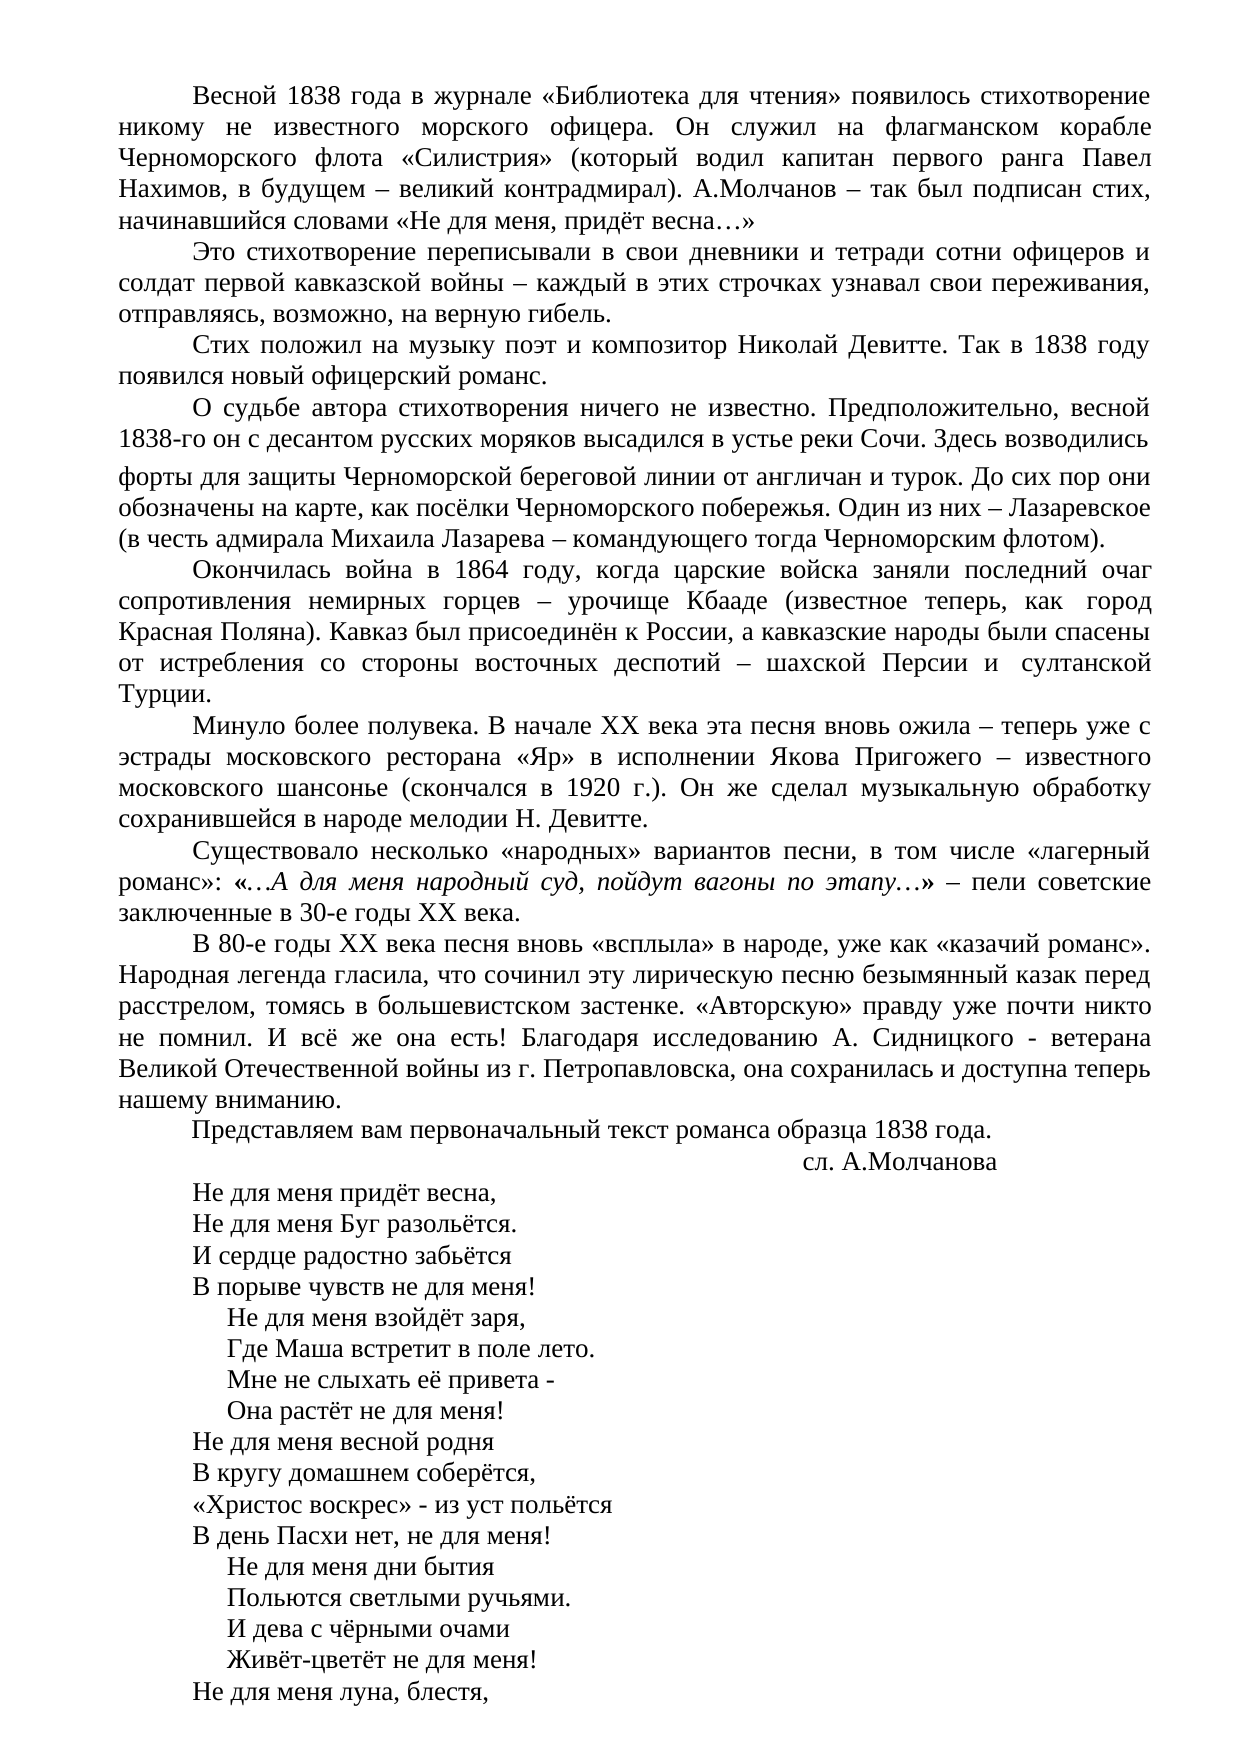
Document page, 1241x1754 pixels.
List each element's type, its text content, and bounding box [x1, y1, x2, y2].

text В 80-е годы ХХ века песня вновь «всплыла» в народе, уже как «казачий романс». Народная легенда гласила, что сочинил эту лирическую песню безымянный казак перед расстрелом, томясь в большевистском застенке. «Авторскую» правду уже почти никто не помнил. И всё же она есть! Благодаря исследованию А. Сидницкого - ветерана Великой Отечественной войны из г. Петропавловска, она сохранилась и доступна теперь нашему вниманию. [118, 927, 1152, 1114]
text О судьбе автора стихотворения ничего не известно. Предположительно, весной 1838-го он с десантом русских моряков высадился в устье реки Сочи. Здесь возводились [118, 391, 1152, 453]
text Представляем вам первоначальный текст романса образца 1838 года. [106, 1114, 992, 1145]
text Не для меня весной родня [192, 1426, 1163, 1457]
text Существовало несколько «народных» вариантов песни, в том числе «лагерный романс»: «…А для меня народный суд, пойдут вагоны по этапу…» – пели советские заключенные в 30-е годы XX века. [118, 834, 1152, 927]
text В кругу домашнем соберётся, [192, 1457, 1163, 1488]
text Стих положил на музыку поэт и композитор Николай Девитте. Так в 1838 году появился новый офицерский романс. [118, 328, 1151, 391]
text Это стихотворение переписывали в свои дневники и тетради сотни офицеров и солдат первой кавказской войны – каждый в этих строчках узнавал свои переживания, отправляясь, возможно, на верную гибель. [118, 235, 1152, 328]
text Окончилась война в 1864 году, когда царские войска заняли последний очаг сопротивления немирных горцев – урочище Кбааде (известное теперь, как город Красная Поляна). Кавказ был присоединён к России, а кавказские народы были спасены от истребления со стороны восточных деспотий – шахской Персии и султанской Турции. [118, 553, 1152, 709]
text Минуло более полувека. В начале ХХ века эта песня вновь ожила – теперь уже с эстрады московского ресторана «Яр» в исполнении Якова Пригожего – известного московского шансонье (скончался в 1920 г.). Он же сделал музыкальную обработку сохранившейся в народе мелодии Н. Девитте. [118, 709, 1152, 834]
text «Христос воскрес» - из уст польётся В день Пасхи нет, не для меня! [192, 1488, 614, 1550]
text В порыве чувств не для меня! Не для меня взойдёт заря, [192, 1270, 538, 1332]
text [192, 1675, 491, 1706]
text Не для меня придёт весна, Не для меня Буг разольётся. И сердце радостно забьётся [192, 1176, 519, 1270]
text Не для меня дни бытия Польются светлыми ручьями. И дева с чёрными очами Живёт-цветёт не для меня! [227, 1550, 572, 1675]
text сл. А.Молчанова [106, 1145, 997, 1176]
text форты для защиты Черноморской береговой линии от англичан и турок. До сих пор они обозначены на карте, как посёлки Черноморского побережья. Один из них – Лазаревское (в честь адмирала Михаила Лазарева – командующего тогда Черноморским флотом). [118, 459, 1152, 553]
text Где Маша встретит в поле лето. Мне не слыхать её привета - Она растёт не для меня! [227, 1332, 599, 1426]
text Весной 1838 года в журнале «Библиотека для чтения» появилось стихотворение никому не известного морского офицера. Он служил на флагманском корабле Черноморского флота «Силистрия» (который водил капитан первого ранга Павел Нахимов, в будущем – великий контрадмирал). А.Молчанов – так был подписан стих, начинавшийся словами «Не для меня, придёт весна…» [118, 79, 1152, 235]
